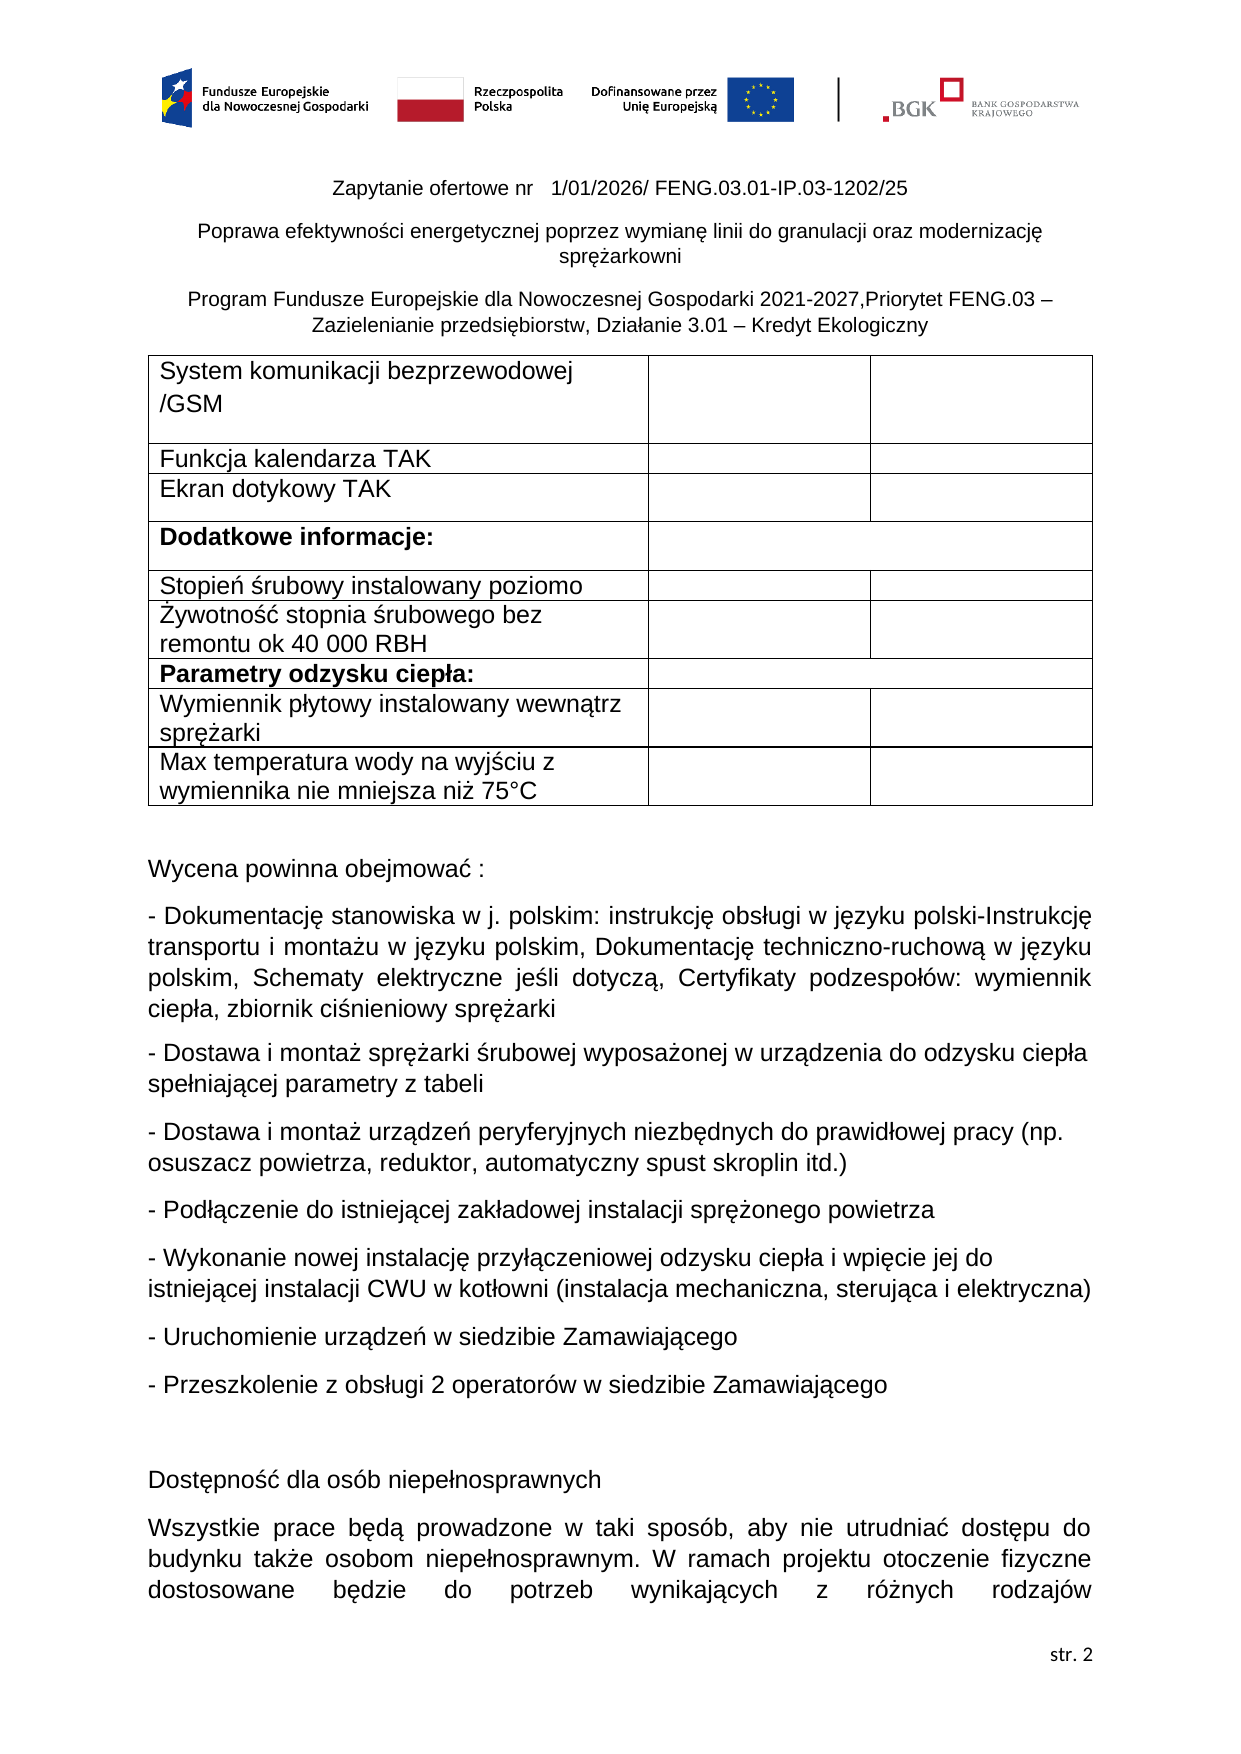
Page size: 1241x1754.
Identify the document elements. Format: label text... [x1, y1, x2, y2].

text - Dostawa i montaż sprężarki śrubowej wyposażonej w urządzenia do odzysku ciepła spełniającej parametry z tabeli [148, 1038, 1093, 1098]
table_cell [649, 689, 870, 746]
table_cell [649, 748, 870, 805]
text Dostępność dla osób niepełnosprawnych [148, 1465, 1093, 1494]
table_cell Stopień śrubowy instalowany poziomo [149, 571, 648, 599]
table_cell Wymiennik płytowy instalowany wewnątrz sprężarki [149, 689, 648, 746]
table_cell Max temperatura wody na wyjściu z wymiennika nie mniejsza niż 75°C [149, 748, 648, 805]
text - Podłączenie do istniejącej zakładowej instalacji sprężonego powietrza [148, 1196, 1093, 1224]
text - Dostawa i montaż urządzeń peryferyjnych niezbędnych do prawidłowej pracy (np. osuszacz powietrza, reduktor, automatyczny spust skroplin itd.) [148, 1117, 1093, 1177]
table_cell Ekran dotykowy TAK [149, 474, 648, 521]
table_cell [649, 522, 1092, 570]
table_cell System komunikacji bezprzewodowej /GSM [149, 356, 648, 443]
text Wycena powinna obejmować : [148, 854, 1093, 882]
table_cell [649, 356, 870, 443]
table_cell [871, 571, 1092, 599]
text - Wykonanie nowej instalację przyłączeniowej odzysku ciepła i wpięcie jej do istniejącej instalacji CWU w kotłowni (instalacja mechaniczna, sterująca i elektryczna) [148, 1243, 1093, 1303]
table_cell [649, 444, 870, 473]
table_cell [649, 571, 870, 599]
table_cell [871, 356, 1092, 443]
table_cell [871, 444, 1092, 473]
table_cell [649, 474, 870, 521]
table_cell Dodatkowe informacje: [149, 522, 648, 570]
text - Uruchomienie urządzeń w siedzibie Zamawiającego [148, 1322, 1093, 1351]
table_cell [871, 689, 1092, 746]
table_cell [649, 659, 1092, 688]
text - Przeszkolenie z obsługi 2 operatorów w siedzibie Zamawiającego [148, 1370, 1093, 1398]
table_cell [871, 474, 1092, 521]
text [148, 1513, 1093, 1604]
table_cell [871, 601, 1092, 658]
table_cell [871, 748, 1092, 805]
table_cell Funkcja kalendarza TAK [149, 444, 648, 473]
table_cell Żywotność stopnia śrubowego bez remontu ok 40 000 RBH [149, 601, 648, 658]
table_cell [649, 601, 870, 658]
text - Dokumentację stanowiska w j. polskim: instrukcję obsługi w języku polski-Instrukcję transportu i montażu w języku polskim, Dokumentację techniczno-ruchową w języku polskim, Schematy elektryczne jeśli dotyczą, Certyfikaty podzespołów: wymiennik ciepła, zbiornik ciśnieniowy sprężarki [148, 901, 1093, 1023]
table_cell Parametry odzysku ciepła: [149, 659, 648, 688]
